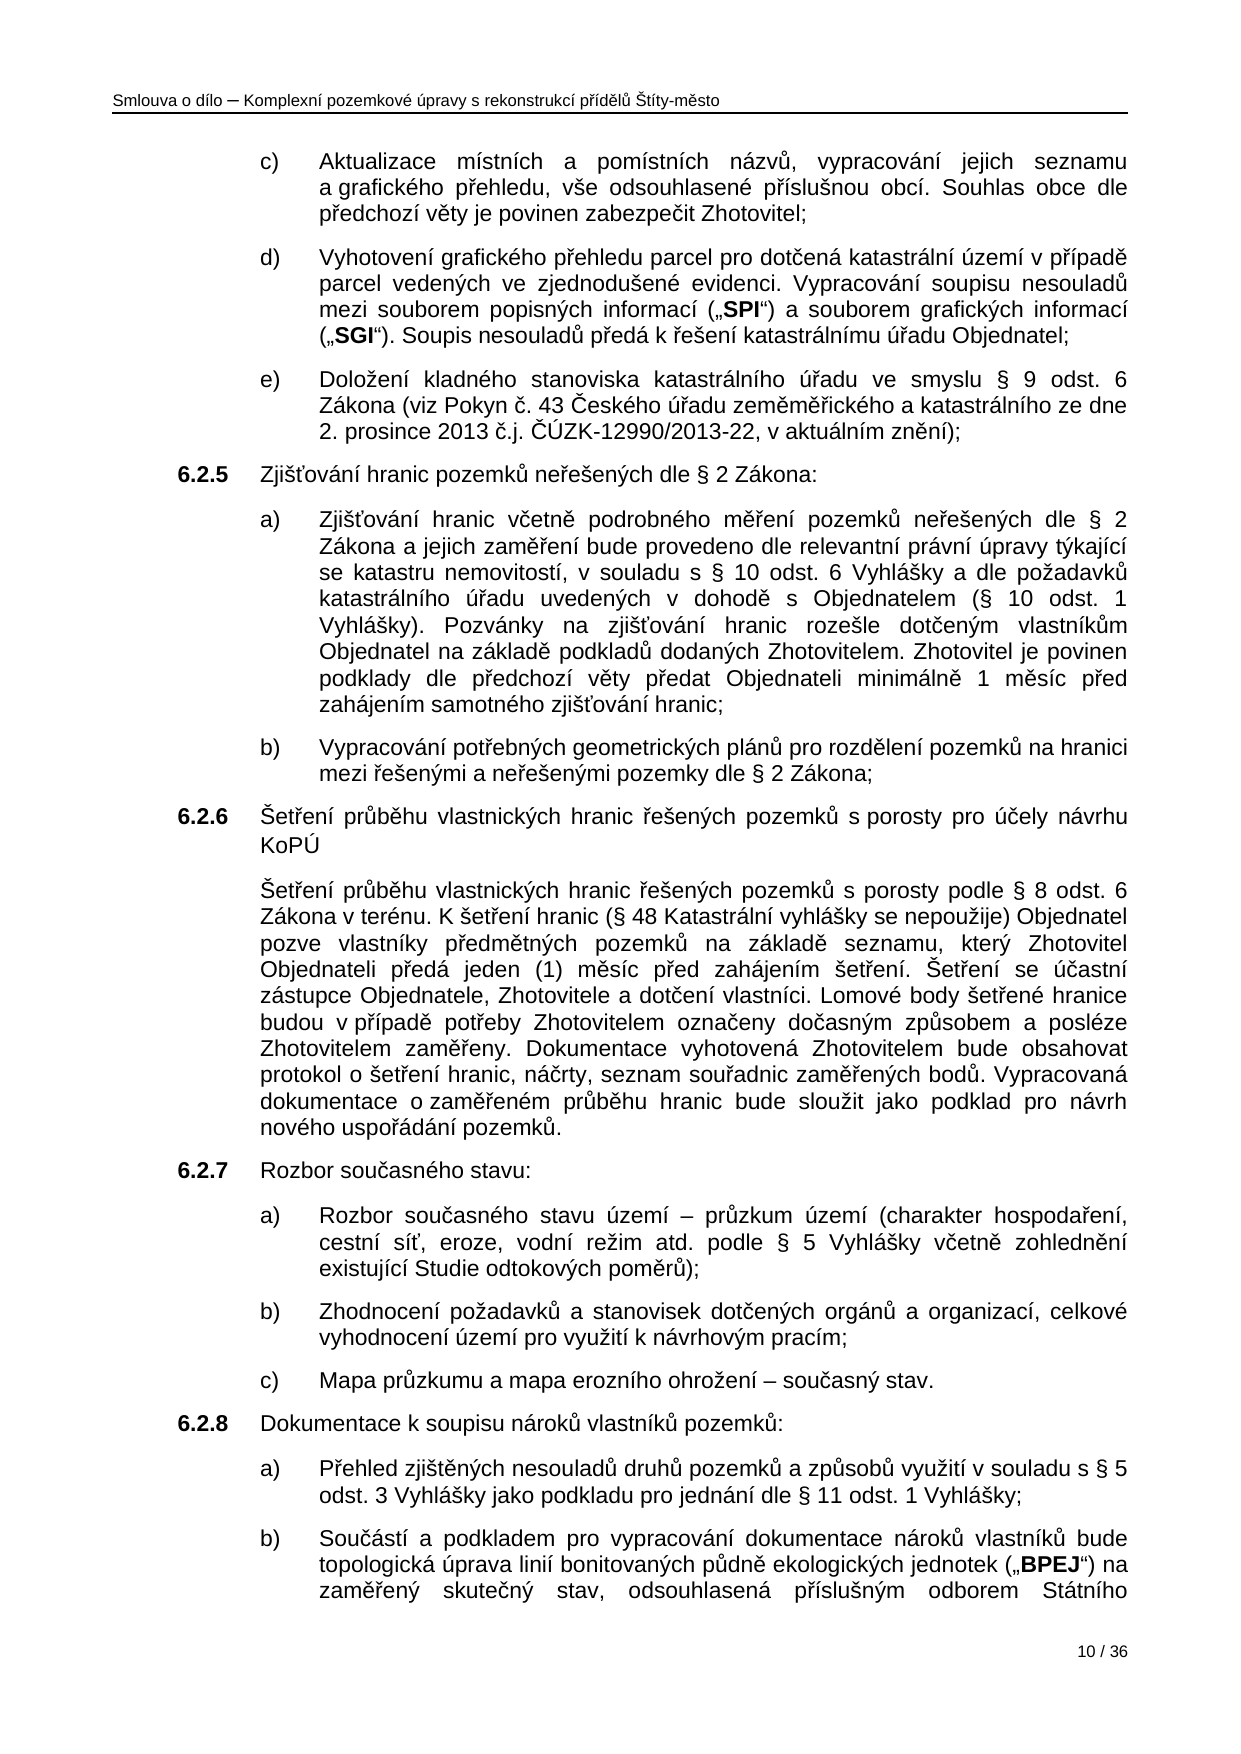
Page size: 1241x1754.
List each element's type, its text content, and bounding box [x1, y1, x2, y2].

list Vyhotovení grafického přehledu parcel pro dotčená katastrální území v případě parcel vedených ve zjednodušené evidenci. Vypracování soupisu nesouladů mezi souborem popisných informací („SPI“) a souborem grafických informací („SGI“). Soupis nesouladů předá k řešení katastrálnímu úřadu Objednatel; [260, 243, 1128, 349]
list Mapa průzkumu a mapa erozního ohrožení – současný stav. [260, 1367, 1128, 1393]
list Aktualizace místních a pomístních názvů, vypracování jejich seznamu a grafického přehledu, vše odsouhlasené příslušnou obcí. Souhlas obce dle předchozí věty je povinen zabezpečit Zhotovitel; [260, 148, 1128, 227]
list Šetření průběhu vlastnických hranic řešených pozemků s porosty podle § 8 odst. 6 Zákona v terénu. K šetření hranic (§ 48 Katastrální vyhlášky se nepoužije) Objednatel pozve vlastníky předmětných pozemků na základě seznamu, který Zhotovitel Objednateli předá jeden (1) měsíc před zahájením šetření. Šetření se účastní zástupce Objednatele, Zhotovitele a dotčení vlastníci. Lomové body šetřené hranice budou v případě potřeby Zhotovitelem označeny dočasným způsobem a posléze Zhotovitelem zaměřeny. Dokumentace vyhotovená Zhotovitelem bude obsahovat protokol o šetření hranic, náčrty, seznam souřadnic zaměřených bodů. Vypracovaná dokumentace o zaměřeném průběhu hranic bude sloužit jako podklad pro návrh nového uspořádání pozemků. [260, 877, 1128, 1140]
text Zjišťování hranic pozemků neřešených dle § 2 Zákona: [177, 461, 1128, 488]
list Vypracování potřebných geometrických plánů pro rozdělení pozemků na hranici mezi řešenými a neřešenými pozemky dle § 2 Zákona; [260, 734, 1128, 787]
text Rozbor současného stavu: [177, 1157, 1128, 1183]
list Zjišťování hranic včetně podrobného měření pozemků neřešených dle § 2 Zákona a jejich zaměření bude provedeno dle relevantní právní úpravy týkající se katastru nemovitostí, v souladu s § 10 odst. 6 Vyhlášky a dle požadavků katastrálního úřadu uvedených v dohodě s Objednatelem (§ 10 odst. 1 Vyhlášky). Pozvánky na zjišťování hranic rozešle dotčeným vlastníkům Objednatel na základě podkladů dodaných Zhotovitelem. Zhotovitel je povinen podklady dle předchozí věty předat Objednateli minimálně 1 měsíc před zahájením samotného zjišťování hranic; [260, 506, 1128, 717]
list Doložení kladného stanoviska katastrálního úřadu ve smyslu § 9 odst. 6 Zákona (viz Pokyn č. 43 Českého úřadu zeměměřického a katastrálního ze dne 2. prosince 2013 č.j. ČÚZK-12990/2013-22, v aktuálním znění); [260, 366, 1128, 444]
list Přehled zjištěných nesouladů druhů pozemků a způsobů využití v souladu s § 5 odst. 3 Vyhlášky jako podkladu pro jednání dle § 11 odst. 1 Vyhlášky; [260, 1455, 1128, 1508]
list Rozbor současného stavu území – průzkum území (charakter hospodaření, cestní síť, eroze, vodní režim atd. podle § 5 Vyhlášky včetně zohlednění existující Studie odtokových poměrů); [260, 1202, 1128, 1281]
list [260, 1525, 1128, 1604]
list Zhodnocení požadavků a stanovisek dotčených orgánů a organizací, celkové vyhodnocení území pro využití k návrhovým pracím; [260, 1298, 1128, 1351]
text Šetření průběhu vlastnických hranic řešených pozemků s porosty pro účely návrhu KoPÚ [177, 803, 1128, 858]
text Dokumentace k soupisu nároků vlastníků pozemků: [177, 1410, 1128, 1437]
